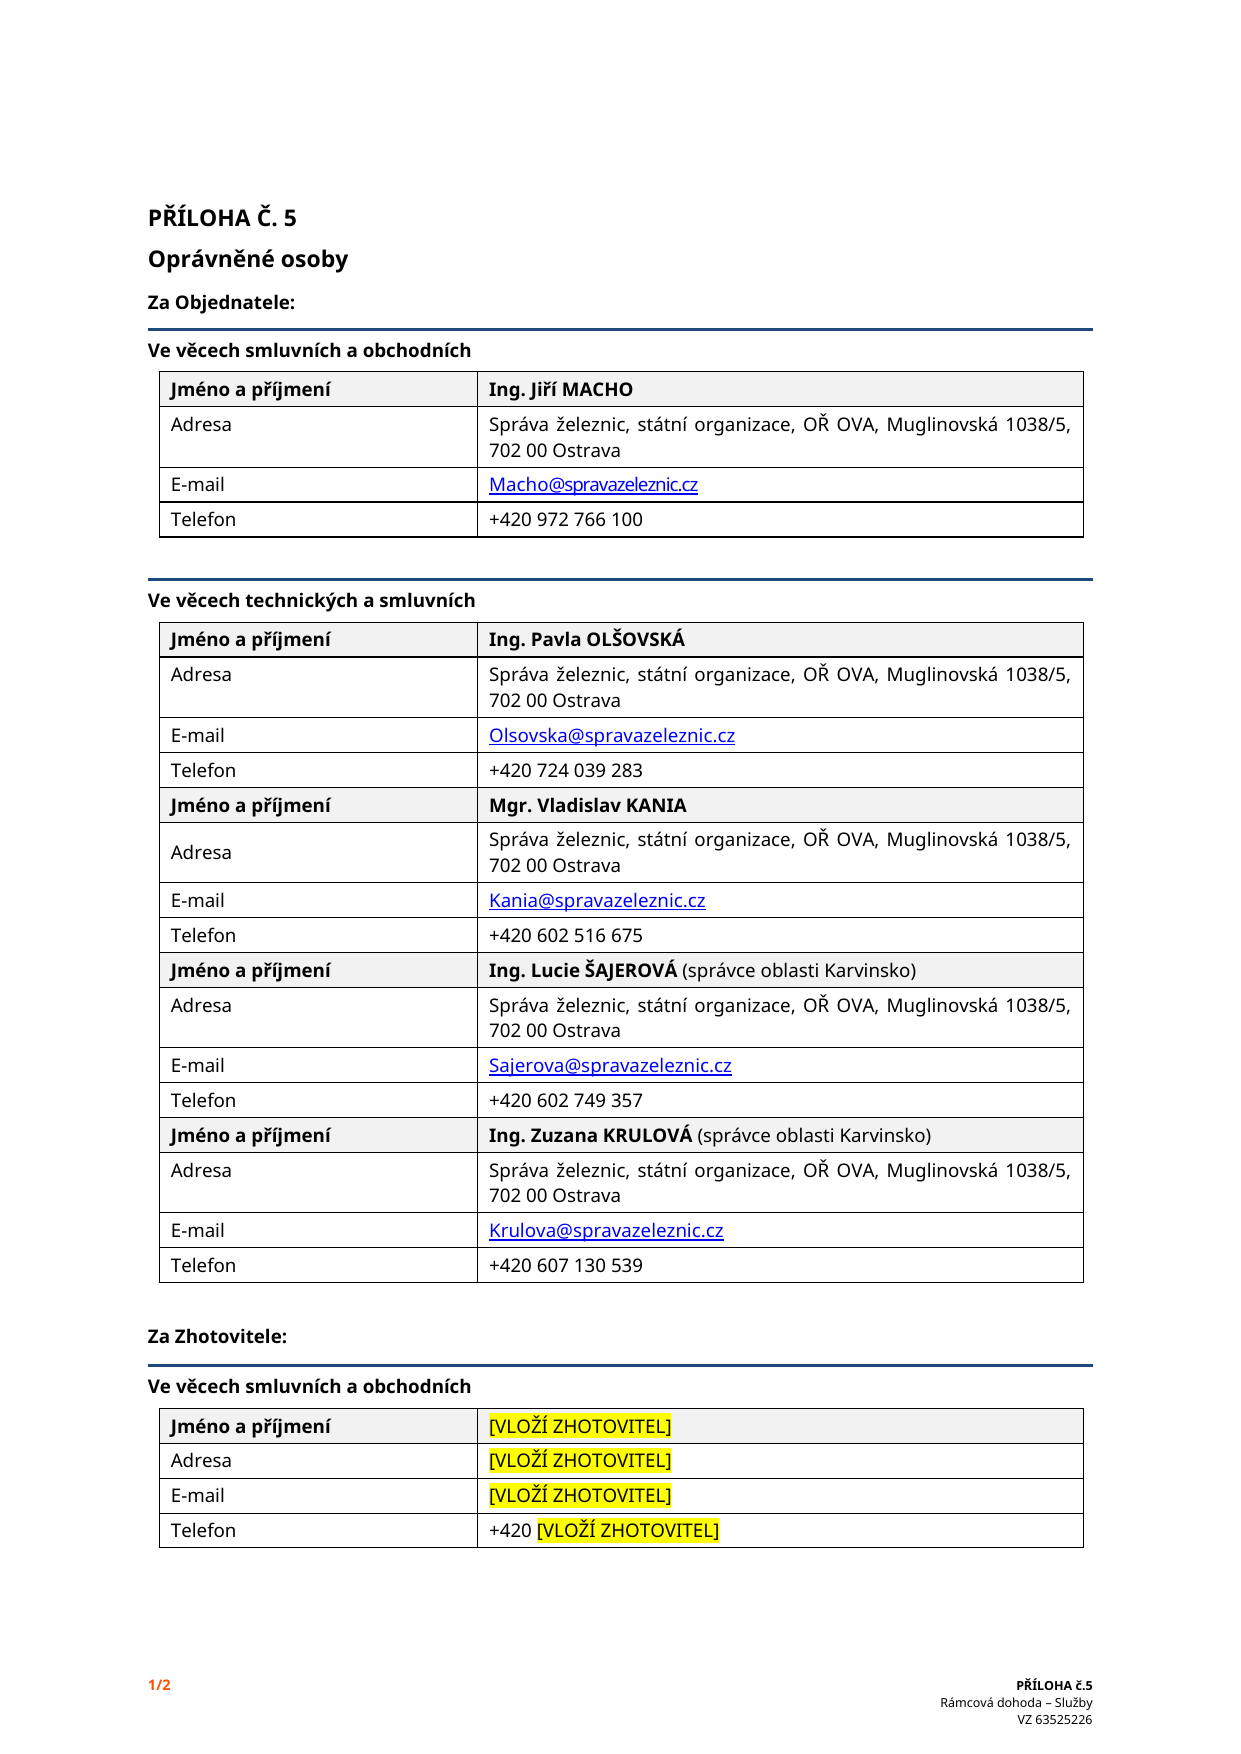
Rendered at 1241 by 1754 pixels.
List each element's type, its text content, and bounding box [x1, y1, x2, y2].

table_cell E-mail [160, 718, 477, 752]
table_cell Jméno a příjmení [160, 1118, 477, 1152]
table_cell Adresa [160, 658, 477, 717]
table_cell Správa železnic, státní organizace, OŘ OVA, Muglinovská 1038/5, 702 00 Ostrava [478, 1153, 1083, 1212]
table_cell Telefon [160, 918, 477, 952]
table_cell Telefon [160, 503, 477, 536]
table_header Ing. Jiří MACHO [478, 372, 1083, 406]
table_cell Správa železnic, státní organizace, OŘ OVA, Muglinovská 1038/5, 702 00 Ostrava [478, 407, 1083, 467]
table_cell Jméno a příjmení [160, 953, 477, 987]
text Ve věcech smluvních a obchodních [148, 331, 1093, 362]
text PŘíloha č. 5 [148, 203, 1093, 232]
table_cell +420 [VLOŽÍ ZHOTOVITEL] [478, 1514, 1083, 1547]
table_cell Jméno a příjmení [160, 788, 477, 822]
table_cell Adresa [160, 1444, 477, 1477]
table_cell Krulova@spravazeleznic.cz [478, 1213, 1083, 1247]
text Za Zhotovitele: [148, 1323, 1093, 1349]
table_cell Macho@spravazeleznic.cz [478, 468, 1083, 501]
text Ve věcech technických a smluvních [148, 581, 1093, 613]
table_cell Sajerova@spravazeleznic.cz [478, 1048, 1083, 1082]
table_header Jméno a příjmení [160, 1409, 477, 1443]
table_cell E-mail [160, 1048, 477, 1082]
table_header Ing. Pavla OLŠOVSKÁ [478, 623, 1083, 656]
table_cell Telefon [160, 1083, 477, 1117]
table_cell Telefon [160, 1248, 477, 1282]
table_cell E-mail [160, 468, 477, 501]
table_cell +420 724 039 283 [478, 753, 1083, 787]
table_cell Adresa [160, 823, 477, 882]
table_cell Kania@spravazeleznic.cz [478, 883, 1083, 917]
table_cell [VLOŽÍ ZHOTOVITEL] [478, 1444, 1083, 1477]
table_cell +420 602 516 675 [478, 918, 1083, 952]
table_cell Správa železnic, státní organizace, OŘ OVA, Muglinovská 1038/5, 702 00 Ostrava [478, 658, 1083, 717]
table_cell E-mail [160, 1479, 477, 1512]
table_header Jméno a příjmení [160, 372, 477, 406]
table_header [VLOŽÍ ZHOTOVITEL] [478, 1409, 1083, 1443]
text Za Objednatele: [148, 286, 1093, 315]
table_cell +420 972 766 100 [478, 503, 1083, 536]
table_cell Ing. Lucie ŠAJEROVÁ (správce oblasti Karvinsko) [478, 953, 1083, 987]
table_cell Adresa [160, 1153, 477, 1212]
table_cell Telefon [160, 1514, 477, 1547]
table_cell [VLOŽÍ ZHOTOVITEL] [478, 1479, 1083, 1512]
table_cell +420 607 130 539 [478, 1248, 1083, 1282]
table_header Jméno a příjmení [160, 623, 477, 656]
table_cell +420 602 749 357 [478, 1083, 1083, 1117]
table_cell Adresa [160, 988, 477, 1047]
table_cell Mgr. Vladislav KANIA [478, 788, 1083, 822]
table_cell E-mail [160, 883, 477, 917]
table_cell Telefon [160, 753, 477, 787]
table_cell Správa železnic, státní organizace, OŘ OVA, Muglinovská 1038/5, 702 00 Ostrava [478, 988, 1083, 1047]
text Ve věcech smluvních a obchodních [148, 1367, 1093, 1399]
table_cell E-mail [160, 1213, 477, 1247]
table_cell Adresa [160, 407, 477, 467]
table_cell Správa železnic, státní organizace, OŘ OVA, Muglinovská 1038/5, 702 00 Ostrava [478, 823, 1083, 882]
text Oprávněné osoby [148, 244, 1093, 273]
table_cell Olsovska@spravazeleznic.cz [478, 718, 1083, 752]
table_cell Ing. Zuzana KRULOVÁ (správce oblasti Karvinsko) [478, 1118, 1083, 1152]
